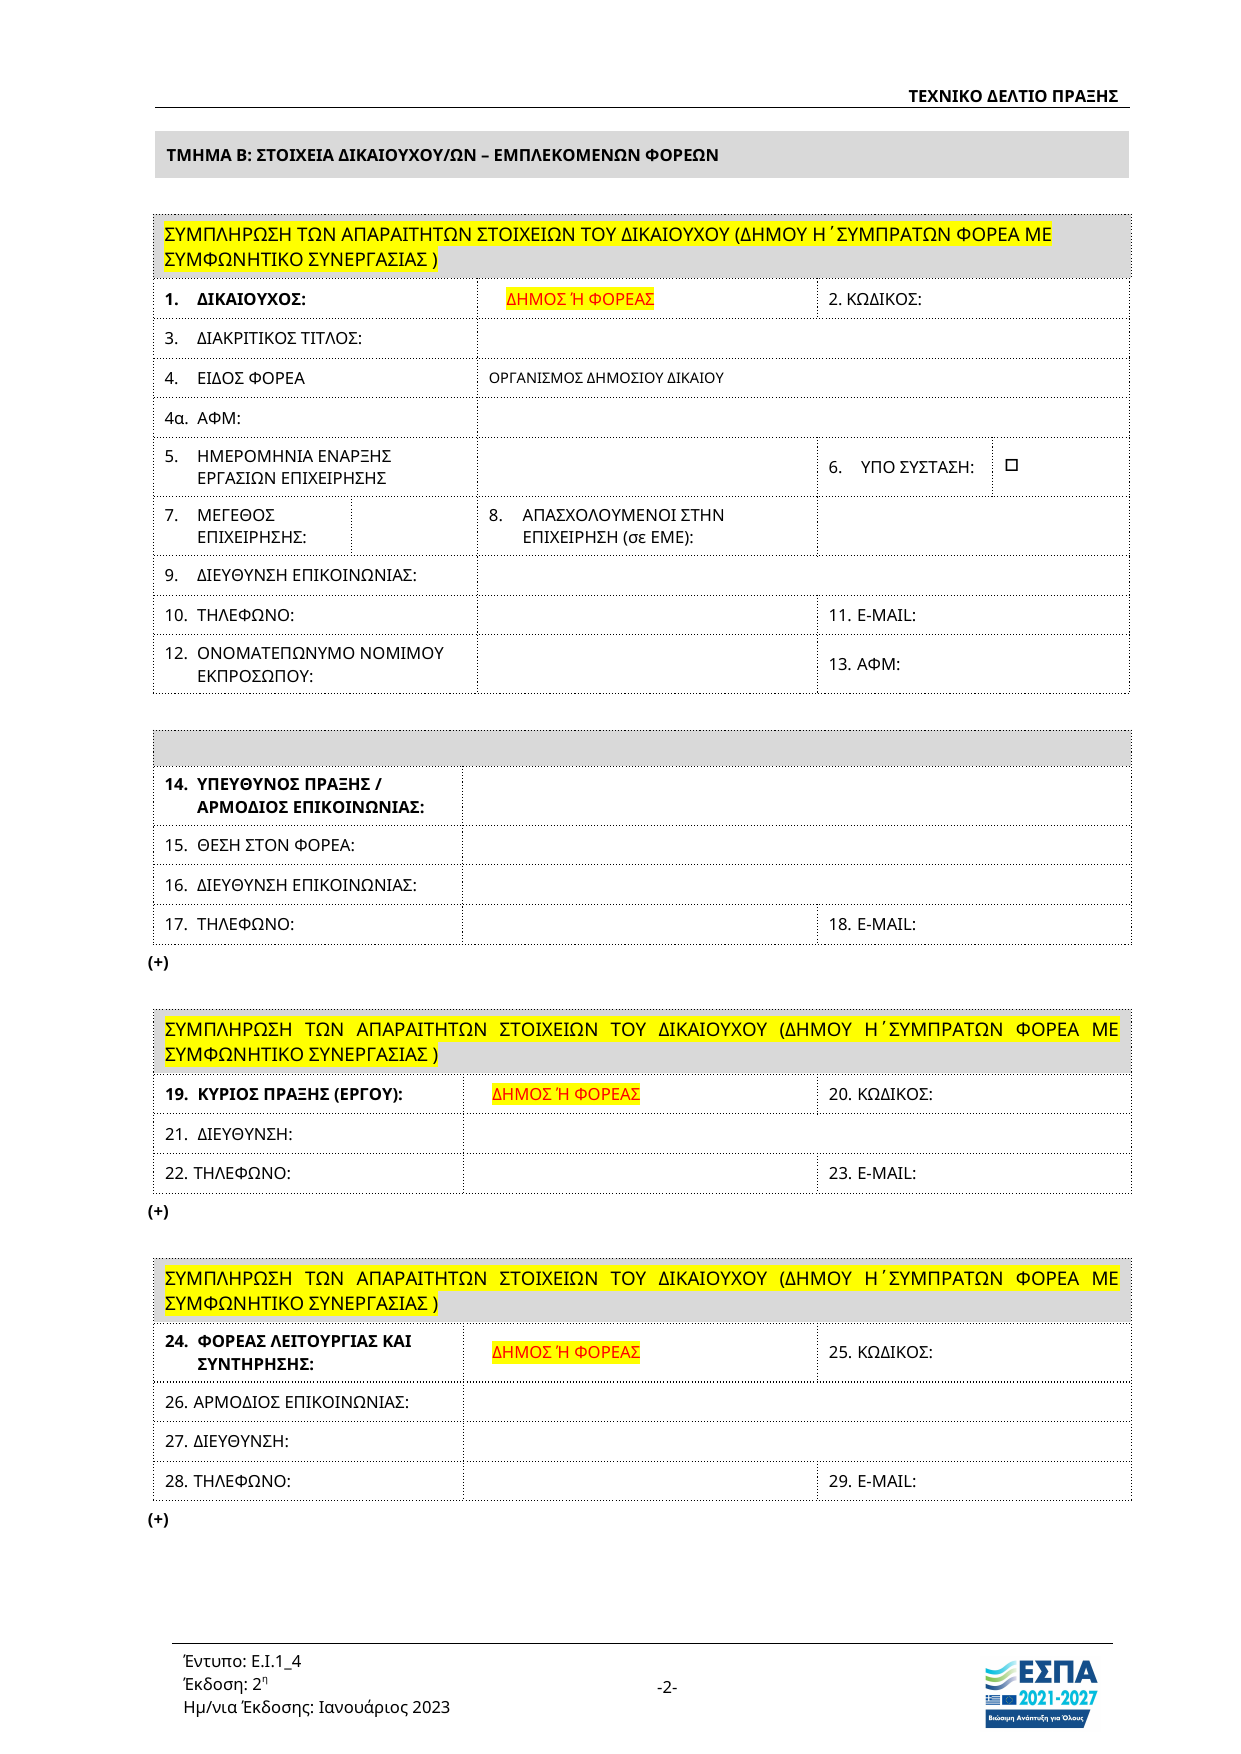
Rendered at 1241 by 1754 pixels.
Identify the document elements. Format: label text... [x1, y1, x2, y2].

table_cell [463, 904, 817, 944]
table_cell [478, 634, 817, 693]
table_cell [463, 1461, 817, 1500]
table_cell [463, 766, 1131, 825]
table_cell ΔΙΚΑΙΟΥΧΟΣ: [153, 278, 477, 318]
table_cell [463, 1421, 1131, 1461]
table_cell ΔΗΜΟΣ Ή ΦΟΡΕΑΣ [463, 1074, 817, 1113]
table_header [153, 730, 1131, 766]
table_cell ΑΠΑΣΧΟΛΟΥΜΕΝΟΙ ΣΤΗΝ ΕΠΙΧΕΙΡΗΣΗ (σε ΕΜΕ): [478, 496, 817, 555]
table_cell [993, 437, 1129, 496]
table_cell ΟΝΟΜΑΤΕΠΩΝΥΜΟ ΝΟΜΙΜΟΥ ΕΚΠΡΟΣΩΠΟΥ: [153, 634, 477, 693]
table_cell [478, 397, 1129, 437]
text (+) [148, 1508, 1137, 1530]
table_cell ΔΙΕΥΘΥΝΣΗ ΕΠΙΚΟΙΝΩΝΙΑΣ: [153, 555, 477, 594]
table_cell ΔΙΕΥΘΥΝΣΗ ΕΠΙΚΟΙΝΩΝΙΑΣ: [153, 864, 463, 904]
table_cell ΦΟΡΕΑΣ ΛΕΙΤΟΥΡΓΙΑΣ ΚΑΙ ΣΥΝΤΗΡΗΣΗΣ: [154, 1323, 463, 1381]
table_header ΣΥΜΠΛΗΡΩΣΗ ΤΩΝ ΑΠΑΡΑΙΤΗΤΩΝ ΣΤΟΙΧΕΙΩΝ ΤΟΥ ΔΙΚΑΙΟΥΧΟΥ (ΔΗΜΟΥ Η΄ΣΥΜΠΡΑΤΩΝ ΦΟΡΕΑ ΜΕ ΣΥΜΦΩΝΗΤΙΚΟ ΣΥΝΕΡΓΑΣΙΑΣ ) [154, 1258, 1131, 1322]
text (+) [148, 951, 1137, 974]
table_cell ΔΗΜΟΣ Ή ΦΟΡΕΑΣ [463, 1323, 817, 1381]
table_cell ΤΗΛΕΦΩΝΟ: [154, 1153, 463, 1193]
table_cell [463, 1153, 817, 1193]
table_cell [478, 437, 817, 496]
table_cell ΥΠΕΥΘΥΝΟΣ ΠΡΑΞΗΣ / ΑΡΜΟΔΙΟΣ ΕΠΙΚΟΙΝΩΝΙΑΣ: [153, 766, 463, 825]
table_cell [478, 318, 1129, 358]
table_cell [478, 595, 817, 634]
table_cell 4α. ΑΦΜ: [153, 397, 477, 437]
table_cell ΔΗΜΟΣ Ή ΦΟΡΕΑΣ [478, 278, 817, 318]
table_header ΣΥΜΠΛΗΡΩΣΗ ΤΩΝ ΑΠΑΡΑΙΤΗΤΩΝ ΣΤΟΙΧΕΙΩΝ ΤΟΥ ΔΙΚΑΙΟΥΧΟΥ (ΔΗΜΟΥ Η΄ΣΥΜΠΡΑΤΩΝ ΦΟΡΕΑ ΜΕ ΣΥΜΦΩΝΗΤΙΚΟ ΣΥΝΕΡΓΑΣΙΑΣ ) [154, 1009, 1131, 1073]
table_cell [463, 1113, 1131, 1153]
table_cell [817, 496, 1129, 555]
table_cell [463, 864, 1131, 904]
table_cell ΟΡΓΑΝΙΣΜΟΣ ΔΗΜΟΣΙΟΥ ΔΙΚΑΙΟΥ [478, 358, 1129, 397]
table_cell ΤΗΛΕΦΩΝΟ: [154, 1461, 463, 1500]
table_cell ΚΩΔΙΚΟΣ: [818, 1323, 1131, 1381]
table_header ΤΜΗΜΑ β: στοιχεια δικαιουχου/ων – ΕΜΠΛΕΚΟΜΕΝΩΝ ΦΟΡΕΩΝ [155, 131, 1129, 178]
table_cell ΤΗΛΕΦΩΝΟ: [153, 904, 463, 944]
table_cell ΑΡΜΟΔΙΟΣ ΕΠΙΚΟΙΝΩΝΙΑΣ: [154, 1381, 463, 1421]
table_cell ΘΕΣΗ ΣΤΟΝ ΦΟΡΕΑ: [153, 825, 463, 864]
table_cell ΥΠΟ ΣΥΣΤΑΣΗ: [817, 437, 993, 496]
table_cell ΜΕΓΕΘΟΣ ΕΠΙΧΕΙΡΗΣΗΣ: [153, 496, 351, 555]
table_cell ΔΙΕΥΘΥΝΣΗ: [154, 1421, 463, 1461]
table_cell ΚΩΔΙΚΟΣ: [817, 278, 1129, 318]
table_cell ΚΥΡΙΟΣ ΠΡΑΞΗΣ (ΕΡΓΟΥ): [154, 1074, 463, 1113]
table_cell ΚΩΔΙΚΟΣ: [818, 1074, 1131, 1113]
table_cell [463, 1381, 1131, 1421]
table_cell E-MAIL: [817, 595, 1129, 634]
table_cell [351, 496, 477, 555]
table_cell E-MAIL: [818, 1153, 1131, 1193]
table_cell ΤΗΛΕΦΩΝΟ: [153, 595, 477, 634]
table_cell ΔΙΕΥΘΥΝΣΗ: [154, 1113, 463, 1153]
text (+) [148, 1200, 1137, 1223]
table_cell [478, 555, 1129, 594]
table_cell E-MAIL: [817, 904, 1131, 944]
table_cell ΔΙΑΚΡΙΤΙΚΟΣ ΤΙΤΛΟΣ: [153, 318, 477, 358]
table_header ΣΥΜΠΛΗΡΩΣΗ ΤΩΝ ΑΠΑΡΑΙΤΗΤΩΝ ΣΤΟΙΧΕΙΩΝ ΤΟΥ ΔΙΚΑΙΟΥΧΟΥ (ΔΗΜΟΥ Η΄ΣΥΜΠΡΑΤΩΝ ΦΟΡΕΑ ΜΕ ΣΥΜΦΩΝΗΤΙΚΟ ΣΥΝΕΡΓΑΣΙΑΣ ) [153, 214, 1131, 278]
table_cell [463, 825, 1131, 864]
table_cell ΗΜΕΡΟΜΗΝΙΑ ΕΝΑΡΞΗΣ ΕΡΓΑΣΙΩΝ ΕΠΙΧΕΙΡΗΣΗΣ [153, 437, 477, 496]
table_cell ΕΙΔΟΣ ΦΟΡΕΑ [153, 358, 477, 397]
picture [979, 1656, 1102, 1732]
table_cell ΑΦΜ: [817, 634, 1129, 693]
table_cell E-MAIL: [818, 1461, 1131, 1500]
